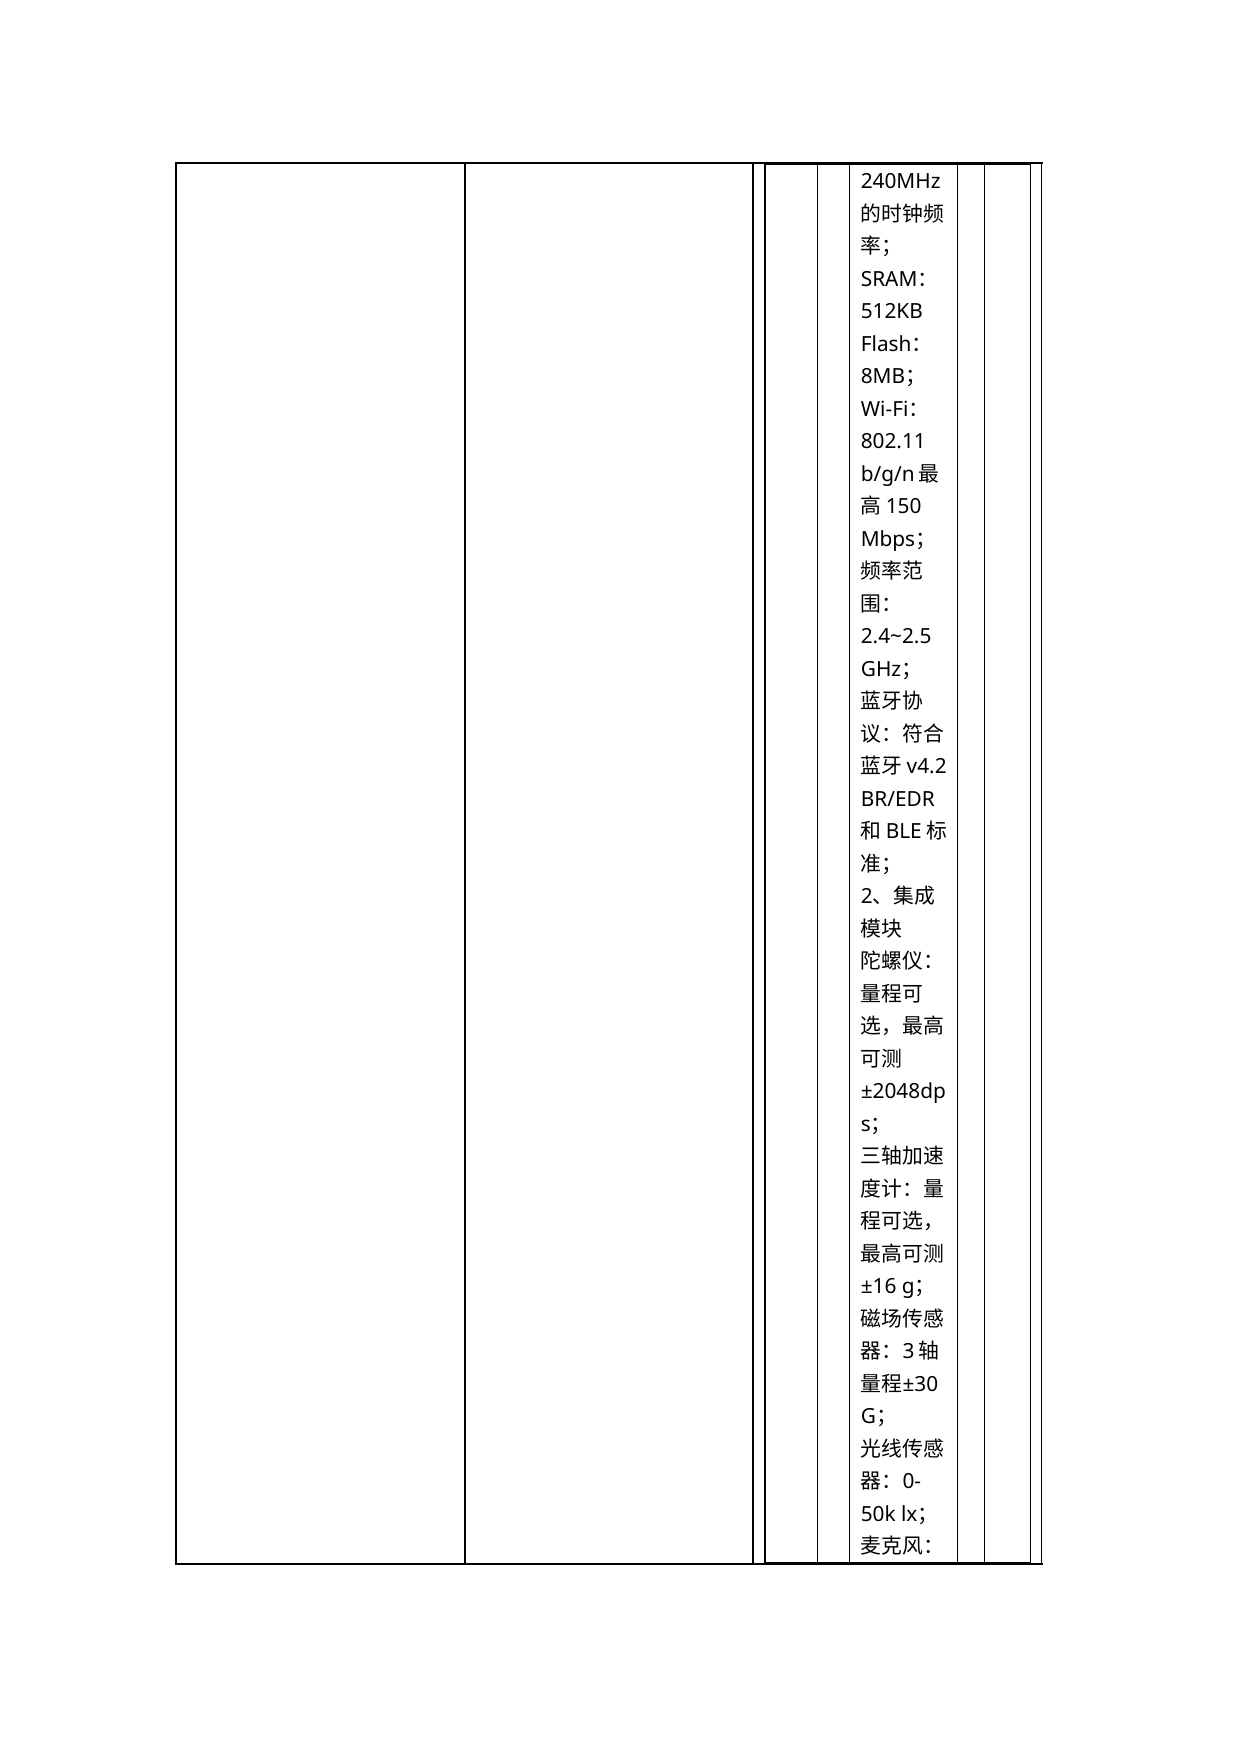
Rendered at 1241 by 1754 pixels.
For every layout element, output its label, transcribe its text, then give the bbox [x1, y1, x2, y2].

table_cell [1031, 164, 1041, 1563]
table_cell [958, 165, 984, 1562]
table_cell [754, 164, 764, 1563]
table_cell [985, 165, 1030, 1562]
table_cell [466, 164, 752, 1563]
table_cell [850, 165, 957, 1562]
table_cell [766, 165, 817, 1562]
table_cell [818, 165, 849, 1562]
table_cell 1 [177, 164, 464, 1563]
